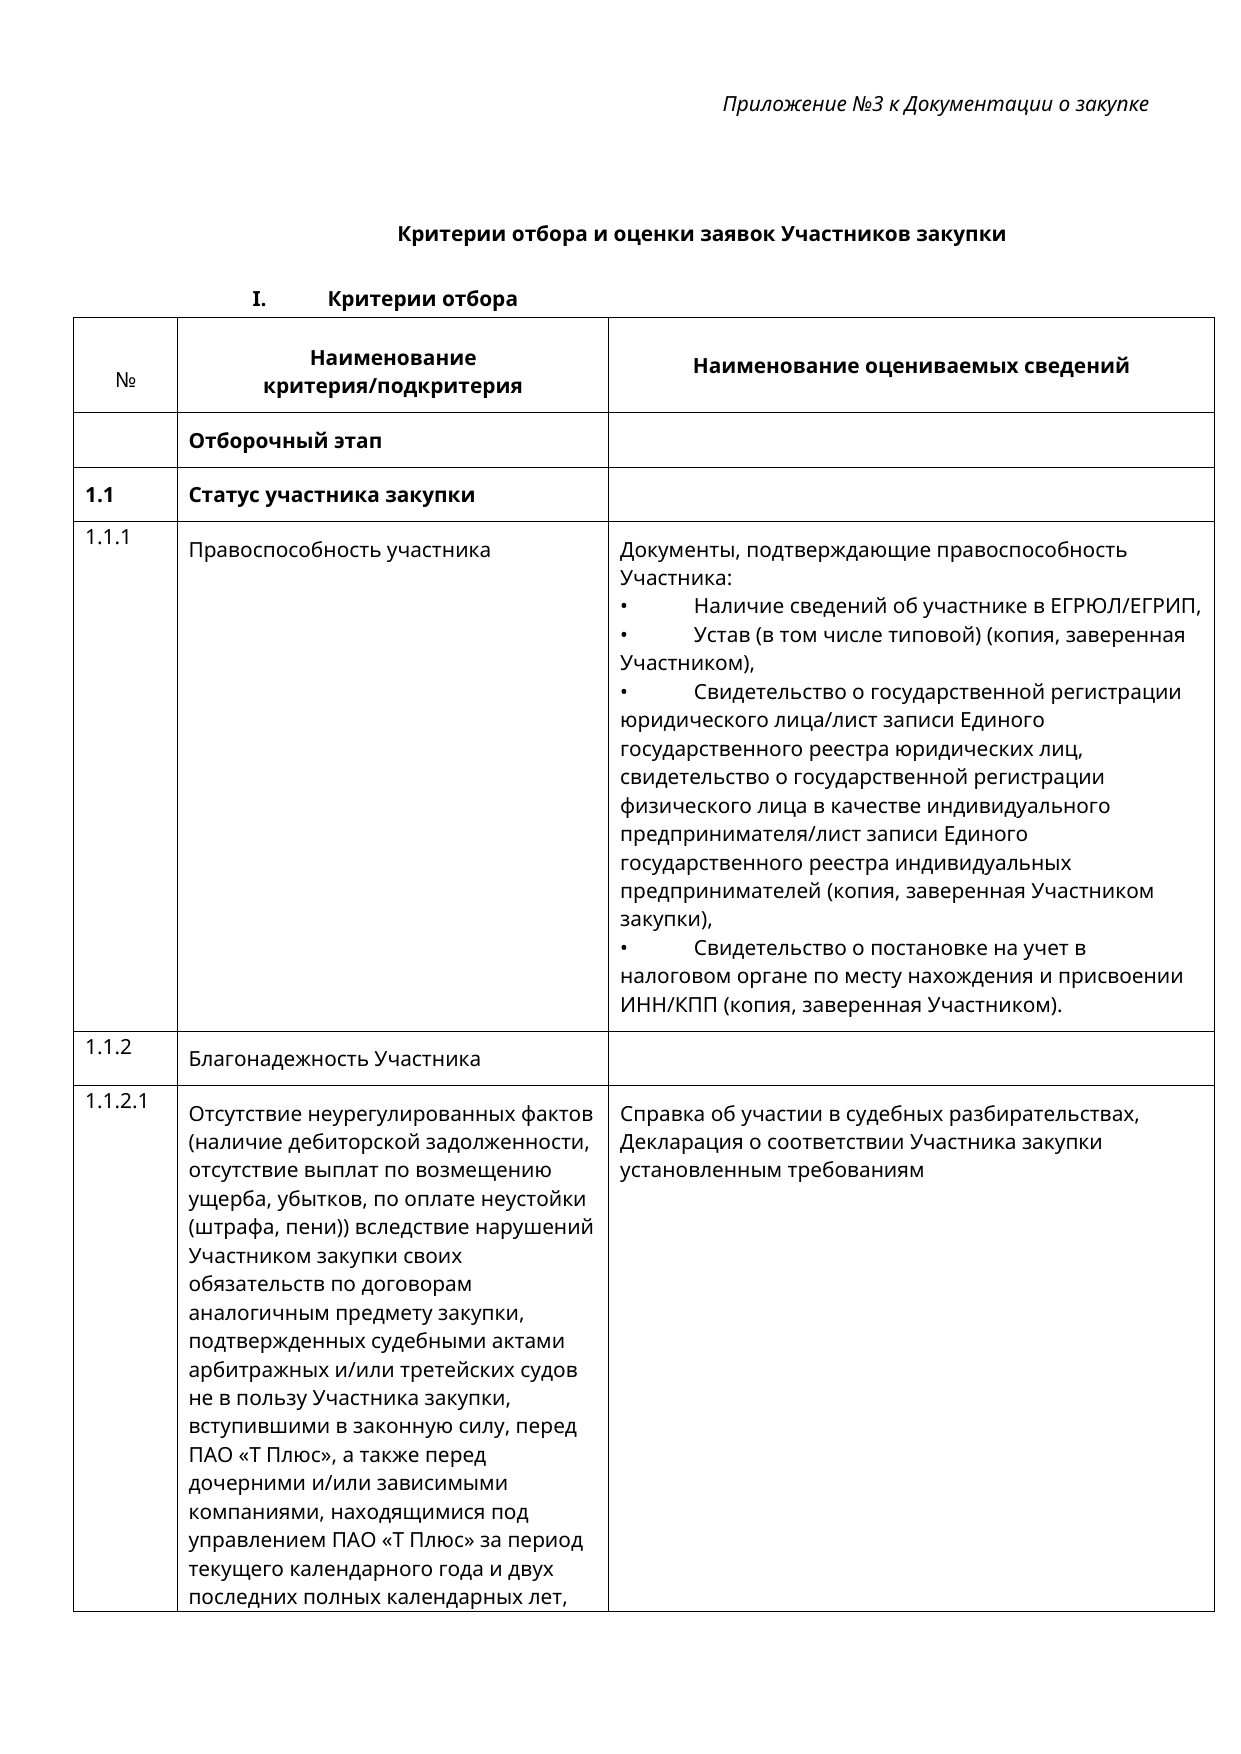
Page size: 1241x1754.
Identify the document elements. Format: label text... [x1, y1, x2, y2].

table_cell 1.1 [74, 468, 177, 521]
table_cell [609, 1032, 1214, 1085]
table_cell Статус участника закупки [178, 468, 608, 521]
list Приложение №3 к Документации о закупке [252, 89, 1152, 117]
table_cell 1.1.2 [74, 1032, 177, 1085]
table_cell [609, 1086, 1214, 1611]
table_cell Благонадежность Участника [178, 1032, 608, 1085]
list Критерии отбора и оценки заявок Участников закупки [252, 219, 1152, 247]
table_cell [74, 413, 177, 467]
table_cell Отборочный этап [178, 413, 608, 467]
table_cell Документы, подтверждающие правоспособность Участника: • Наличие сведений об участнике в ЕГРЮЛ/ЕГРИП, • Устав (в том числе типовой) (копия, заверенная Участником), • Свидетельство о государственной регистрации юридического лица/лист записи Единого государственного реестра юридических лиц, свидетельство о государственной регистрации физического лица в качестве индивидуального предпринимателя/лист записи Единого государственного реестра индивидуальных предпринимателей (копия, заверенная Участником закупки), • Свидетельство о постановке на учет в налоговом органе по месту нахождения и присвоении ИНН/КПП (копия, заверенная Участником). [609, 522, 1214, 1031]
table_cell 1.1.1 [74, 522, 177, 1031]
list Критерии отбора [252, 284, 1152, 313]
table_header Наименование критерия/подкритерия [178, 318, 608, 412]
table_header Наименование оцениваемых сведений [609, 318, 1214, 412]
table_cell 1.1.2.1 [74, 1086, 177, 1611]
table_header № [74, 318, 177, 412]
table_cell [609, 413, 1214, 467]
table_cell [178, 1086, 608, 1611]
table_cell [609, 468, 1214, 521]
table_cell Правоспособность участника [178, 522, 608, 1031]
